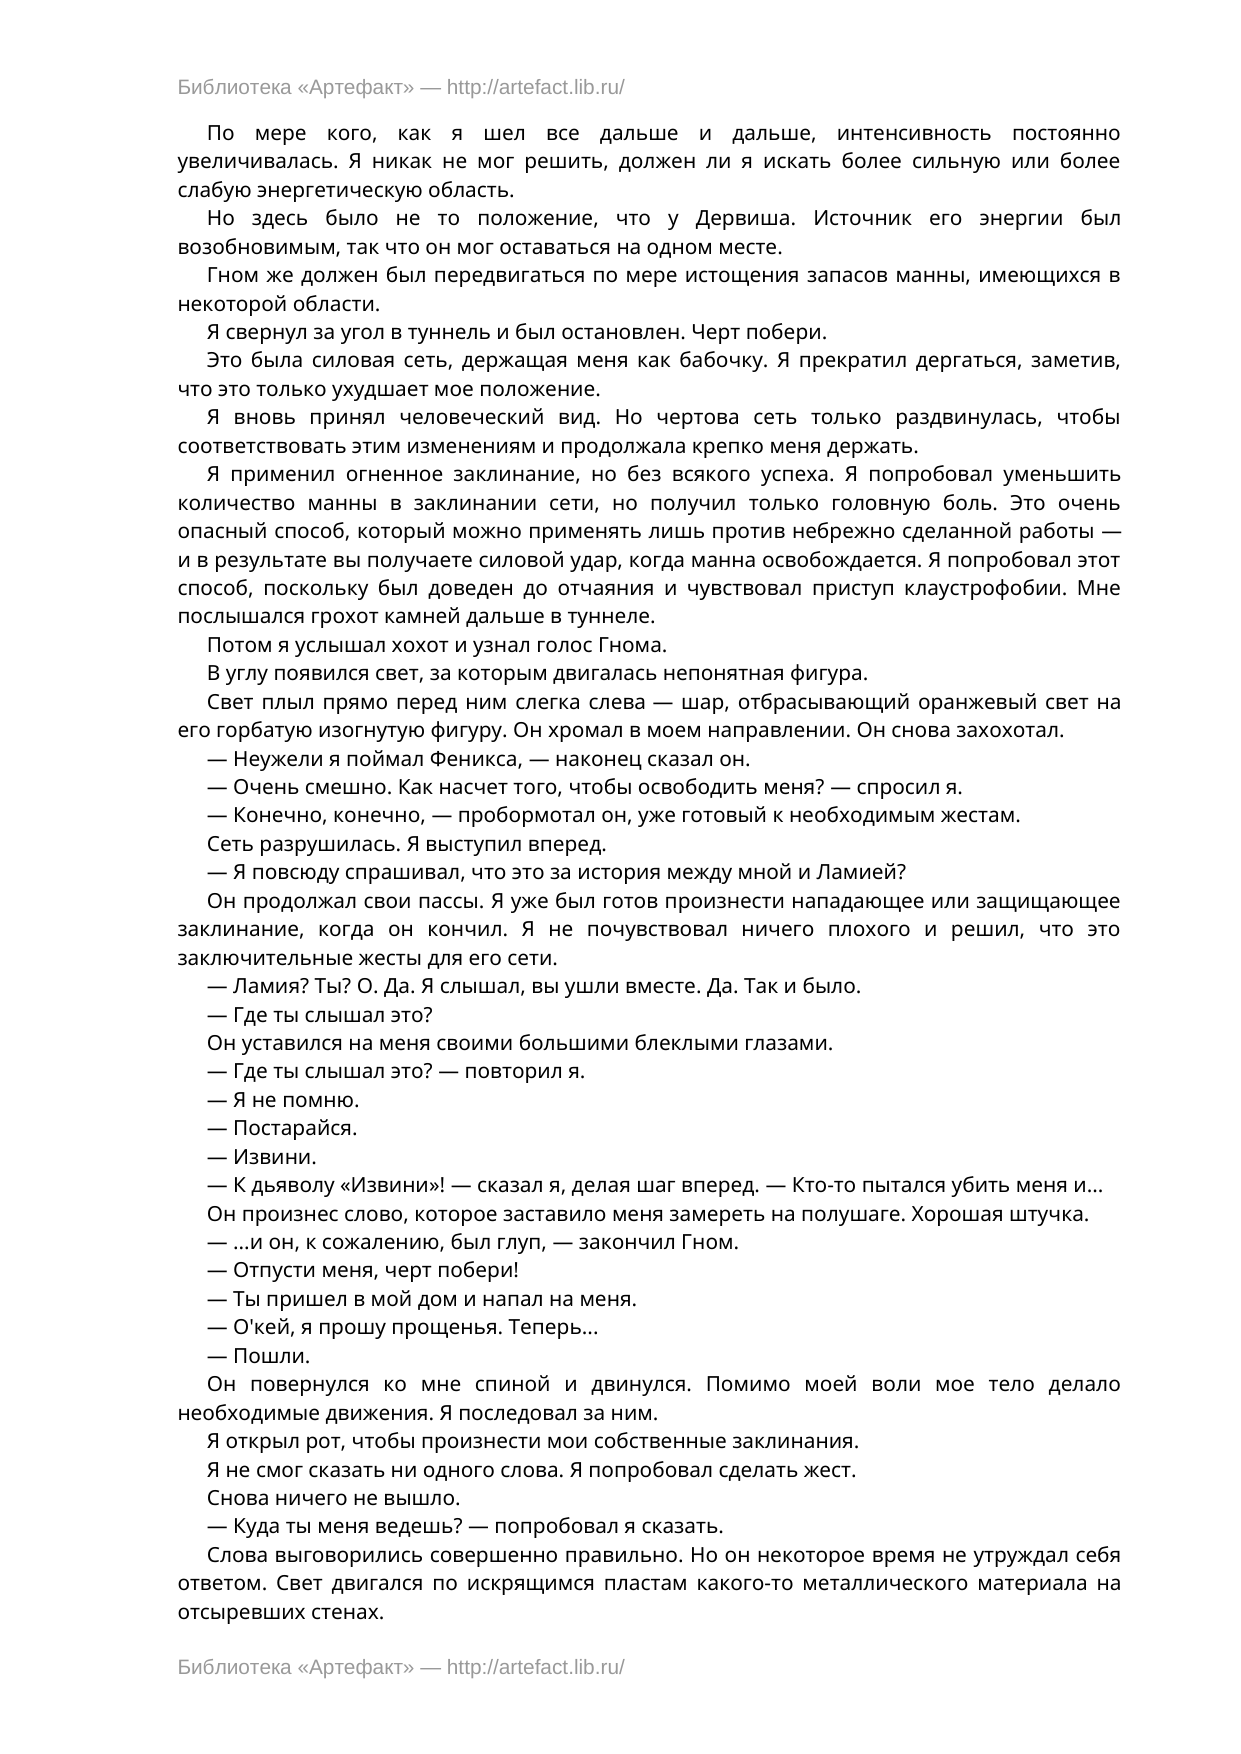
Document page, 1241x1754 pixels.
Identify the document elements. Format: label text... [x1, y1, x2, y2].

text Но здесь было не то положение, что у Дервиша. Источник его энергии был возобновимым, так что он мог оставаться на одном месте. [177, 203, 1122, 260]
text — Где ты слышал это? [177, 1000, 1122, 1028]
text Это была силовая сеть, держащая меня как бабочку. Я прекратил дергаться, заметив, что это только ухудшает мое положение. [177, 346, 1122, 402]
text Я открыл рот, чтобы произнести мои собственные заклинания. [177, 1426, 1122, 1455]
text Гном же должен был передвигаться по мере истощения запасов манны, имеющихся в некоторой области. [177, 260, 1122, 317]
text Сеть разрушилась. Я выступил вперед. [177, 829, 1122, 857]
text Он уставился на меня своими большими блеклыми глазами. [177, 1028, 1122, 1057]
text Он продолжал свои пассы. Я уже был готов произнести нападающее или защищающее заклинание, когда он кончил. Я не почувствовал ничего плохого и решил, что это заключительные жесты для его сети. [177, 886, 1122, 971]
text — К дьяволу «Извини»! — сказал я, делая шаг вперед. — Кто-то пытался убить меня и... [177, 1170, 1122, 1199]
text — Отпусти меня, черт побери! [177, 1256, 1122, 1284]
text Я не смог сказать ни одного слова. Я попробовал сделать жест. [177, 1455, 1122, 1483]
text — Я не помню. [177, 1085, 1122, 1113]
text — Конечно, конечно, — пробормотал он, уже готовый к необходимым жестам. [177, 801, 1122, 829]
text — Пошли. [177, 1341, 1122, 1369]
text — Ламия? Ты? О. Да. Я слышал, вы ушли вместе. Да. Так и было. [177, 971, 1122, 1000]
text — Я повсюду спрашивал, что это за история между мной и Ламией? [177, 857, 1122, 886]
text Я вновь принял человеческий вид. Но чертова сеть только раздвинулась, чтобы соответствовать этим изменениям и продолжала крепко меня держать. [177, 402, 1122, 459]
text Слова выговорились совершенно правильно. Но он некоторое время не утруждал себя ответом. Свет двигался по искрящимся пластам какого-то металлического материала на отсыревших стенах. [177, 1540, 1122, 1625]
text Он произнес слово, которое заставило меня замереть на полушаге. Хорошая штучка. [177, 1199, 1122, 1227]
text — ...и он, к сожалению, был глуп, — закончил Гном. [177, 1227, 1122, 1256]
text В углу появился свет, за которым двигалась непонятная фигура. [177, 658, 1122, 687]
text Я применил огненное заклинание, но без всякого успеха. Я попробовал уменьшить количество манны в заклинании сети, но получил только головную боль. Это очень опасный способ, который можно применять лишь против небрежно сделанной работы — и в результате вы получаете силовой удар, когда манна освобождается. Я попробовал этот способ, поскольку был доведен до отчаяния и чувствовал приступ клаустрофобии. Мне послышался грохот камней дальше в туннеле. [177, 459, 1122, 630]
text — Неужели я поймал Феникса, — наконец сказал он. [177, 744, 1122, 772]
text — Куда ты меня ведешь? — попробовал я сказать. [177, 1512, 1122, 1540]
text — Очень смешно. Как насчет того, чтобы освободить меня? — спросил я. [177, 772, 1122, 801]
text Он повернулся ко мне спиной и двинулся. Помимо моей воли мое тело делало необходимые движения. Я последовал за ним. [177, 1369, 1122, 1426]
text — О'кей, я прошу прощенья. Теперь... [177, 1312, 1122, 1341]
text — Ты пришел в мой дом и напал на меня. [177, 1284, 1122, 1312]
text Свет плыл прямо перед ним слегка слева — шар, отбрасывающий оранжевый свет на его горбатую изогнутую фигуру. Он хромал в моем направлении. Он снова захохотал. [177, 687, 1122, 744]
text — Где ты слышал это? — повторил я. [177, 1057, 1122, 1085]
text Потом я услышал хохот и узнал голос Гнома. [177, 630, 1122, 658]
text Снова ничего не вышло. [177, 1483, 1122, 1512]
text — Постарайся. [177, 1113, 1122, 1142]
text — Извини. [177, 1142, 1122, 1170]
text По мере кого, как я шел все дальше и дальше, интенсивность постоянно увеличивалась. Я никак не мог решить, должен ли я искать более сильную или более слабую энергетическую область. [177, 118, 1122, 203]
text Я свернул за угол в туннель и был остановлен. Черт побери. [177, 317, 1122, 346]
